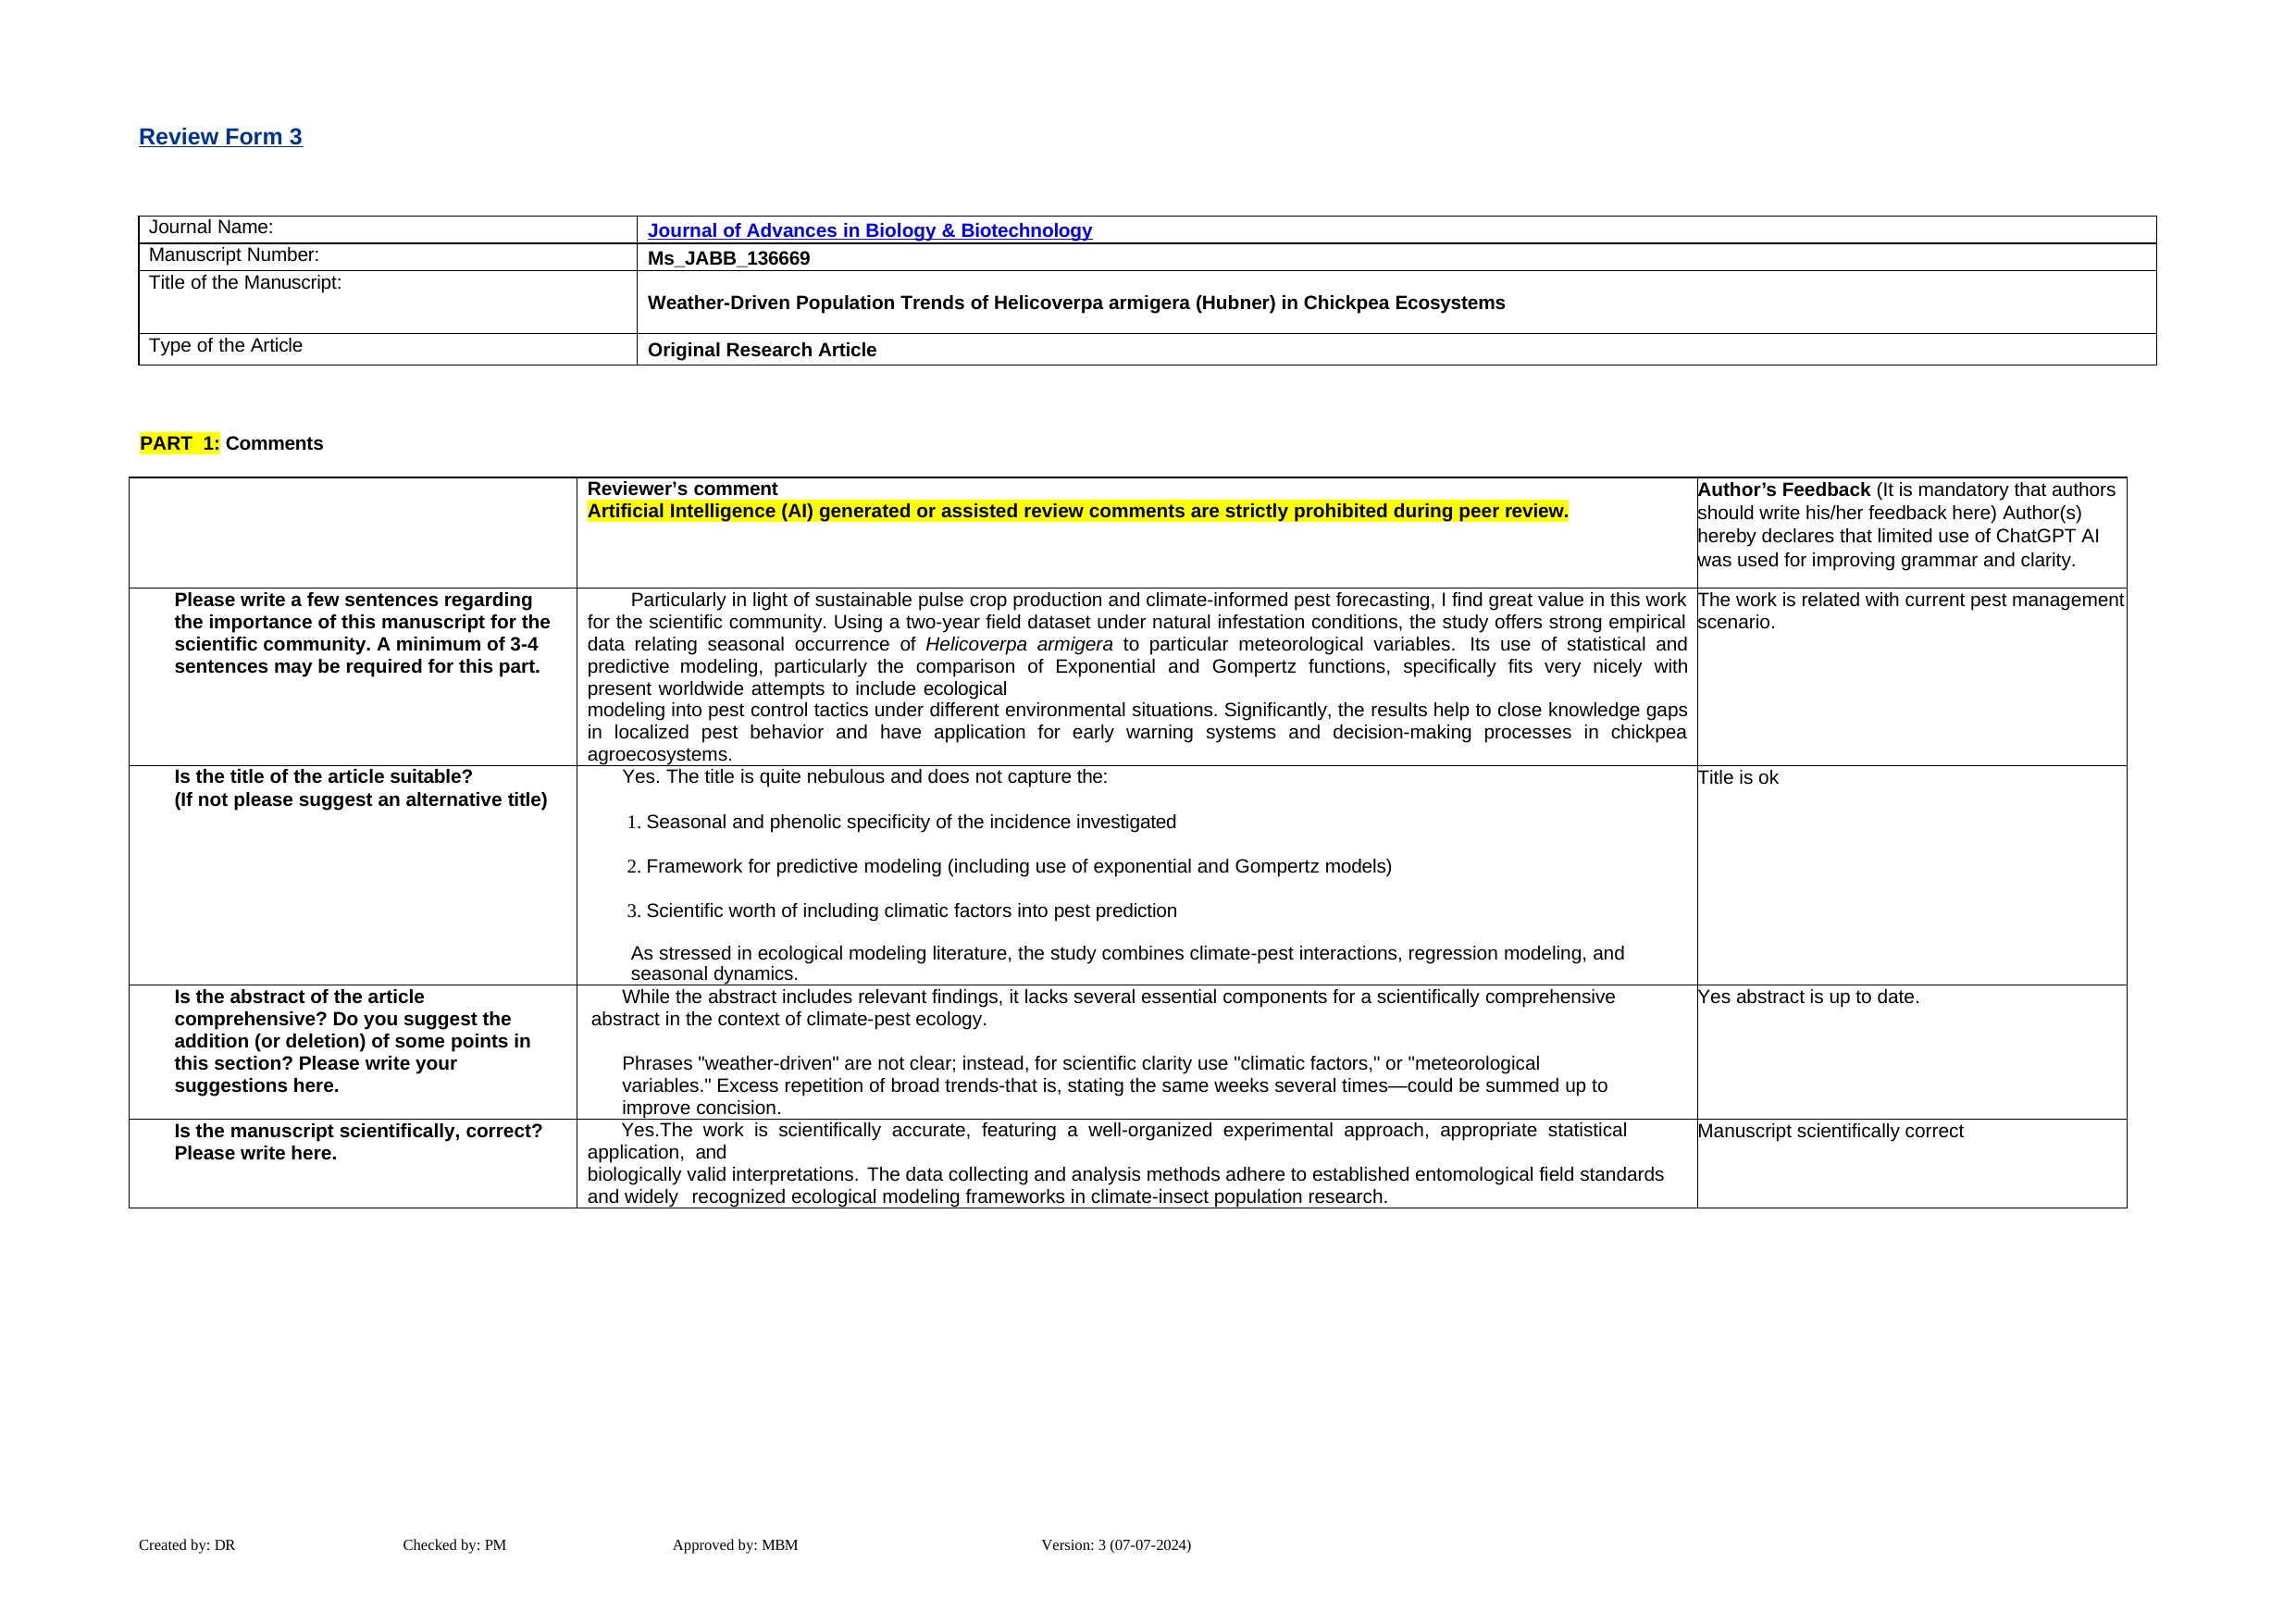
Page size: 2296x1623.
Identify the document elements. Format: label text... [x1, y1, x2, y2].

table_cell Title of the Manuscript: [140, 271, 637, 333]
table_cell Manuscript scientifically correct [1698, 1120, 2127, 1208]
table_cell Is the abstract of the article comprehensive? Do you suggest the addition (or deletion) of some points in this section? Please write your suggestions here. [130, 985, 577, 1119]
table_cell Is the manuscript scientifically, correct? Please write here. [130, 1120, 577, 1208]
table_cell Yes.The work is scientifically accurate, featuring a well-organized experimental approach, appropriate statistical application, and biologically valid interpretations. The data collecting and analysis methods adhere to established entomological field standards and widely recognized ecological modeling frameworks in climate-insect population research. [577, 1120, 1697, 1208]
table_cell Manuscript Number: [140, 244, 637, 270]
table_cell Yes abstract is up to date. [1698, 985, 2127, 1119]
table_header Journal Name: [140, 217, 637, 242]
table_cell Weather-Driven Population Trends of Helicoverpa armigera (Hubner) in Chickpea Ecosystems [638, 271, 2156, 333]
table_cell Please write a few sentences regarding the importance of this manuscript for the scientific community. A minimum of 3-4 sentences may be required for this part. [130, 588, 577, 765]
table_cell [130, 478, 577, 588]
table_cell Original Research Article [638, 334, 2156, 365]
table_cell Reviewer’s comment Artificial Intelligence (AI) generated or assisted review comments are strictly prohibited during peer review. [577, 478, 1697, 588]
table_cell Yes. The title is quite nebulous and does not capture the: Seasonal and phenolic specificity of the incidence investigated Framework for predictive modeling (including use of exponential and Gompertz models) Scientific worth of including climatic factors into pest prediction As stressed in ecological modeling literature, the study combines climate-pest interactions, regression modeling, and seasonal dynamics. [577, 766, 1697, 985]
table_header PART 1: Comments [129, 433, 2128, 477]
table_cell Author’s Feedback (It is mandatory that authors should write his/her feedback here) Author(s) hereby declares that limited use of ChatGPT AI was used for improving grammar and clarity. [1698, 478, 2127, 588]
table_cell The work is related with current pest management scenario. [1698, 588, 2127, 765]
table_cell While the abstract includes relevant findings, it lacks several essential components for a scientifically comprehensive abstract in the context of climate-pest ecology. Phrases "weather-driven" are not clear; instead, for scientific clarity use "climatic factors," or "meteorological variables." Excess repetition of broad trends-that is, stating the same weeks several times—could be summed up to improve concision. [577, 985, 1697, 1119]
table_cell Is the title of the article suitable? (If not please suggest an alternative title) [130, 766, 577, 985]
table_cell Particularly in light of sustainable pulse crop production and climate-informed pest forecasting, I find great value in this work for the scientific community. Using a two-year field dataset under natural infestation conditions, the study offers strong empirical data relating seasonal occurrence of Helicoverpa armigera to particular meteorological variables. Its use of statistical and predictive modeling, particularly the comparison of Exponential and Gompertz functions, specifically fits very nicely with present worldwide attempts to include ecological modeling into pest control tactics under different environmental situations. Significantly, the results help to close knowledge gaps in localized pest behavior and have application for early warning systems and decision-making processes in chickpea agroecosystems. [577, 588, 1697, 765]
table_header Journal of Advances in Biology & Biotechnology [638, 217, 2156, 242]
table_cell Title is ok [1698, 766, 2127, 985]
table_cell Ms_JABB_136669 [638, 244, 2156, 270]
table_cell Type of the Article [140, 334, 637, 365]
